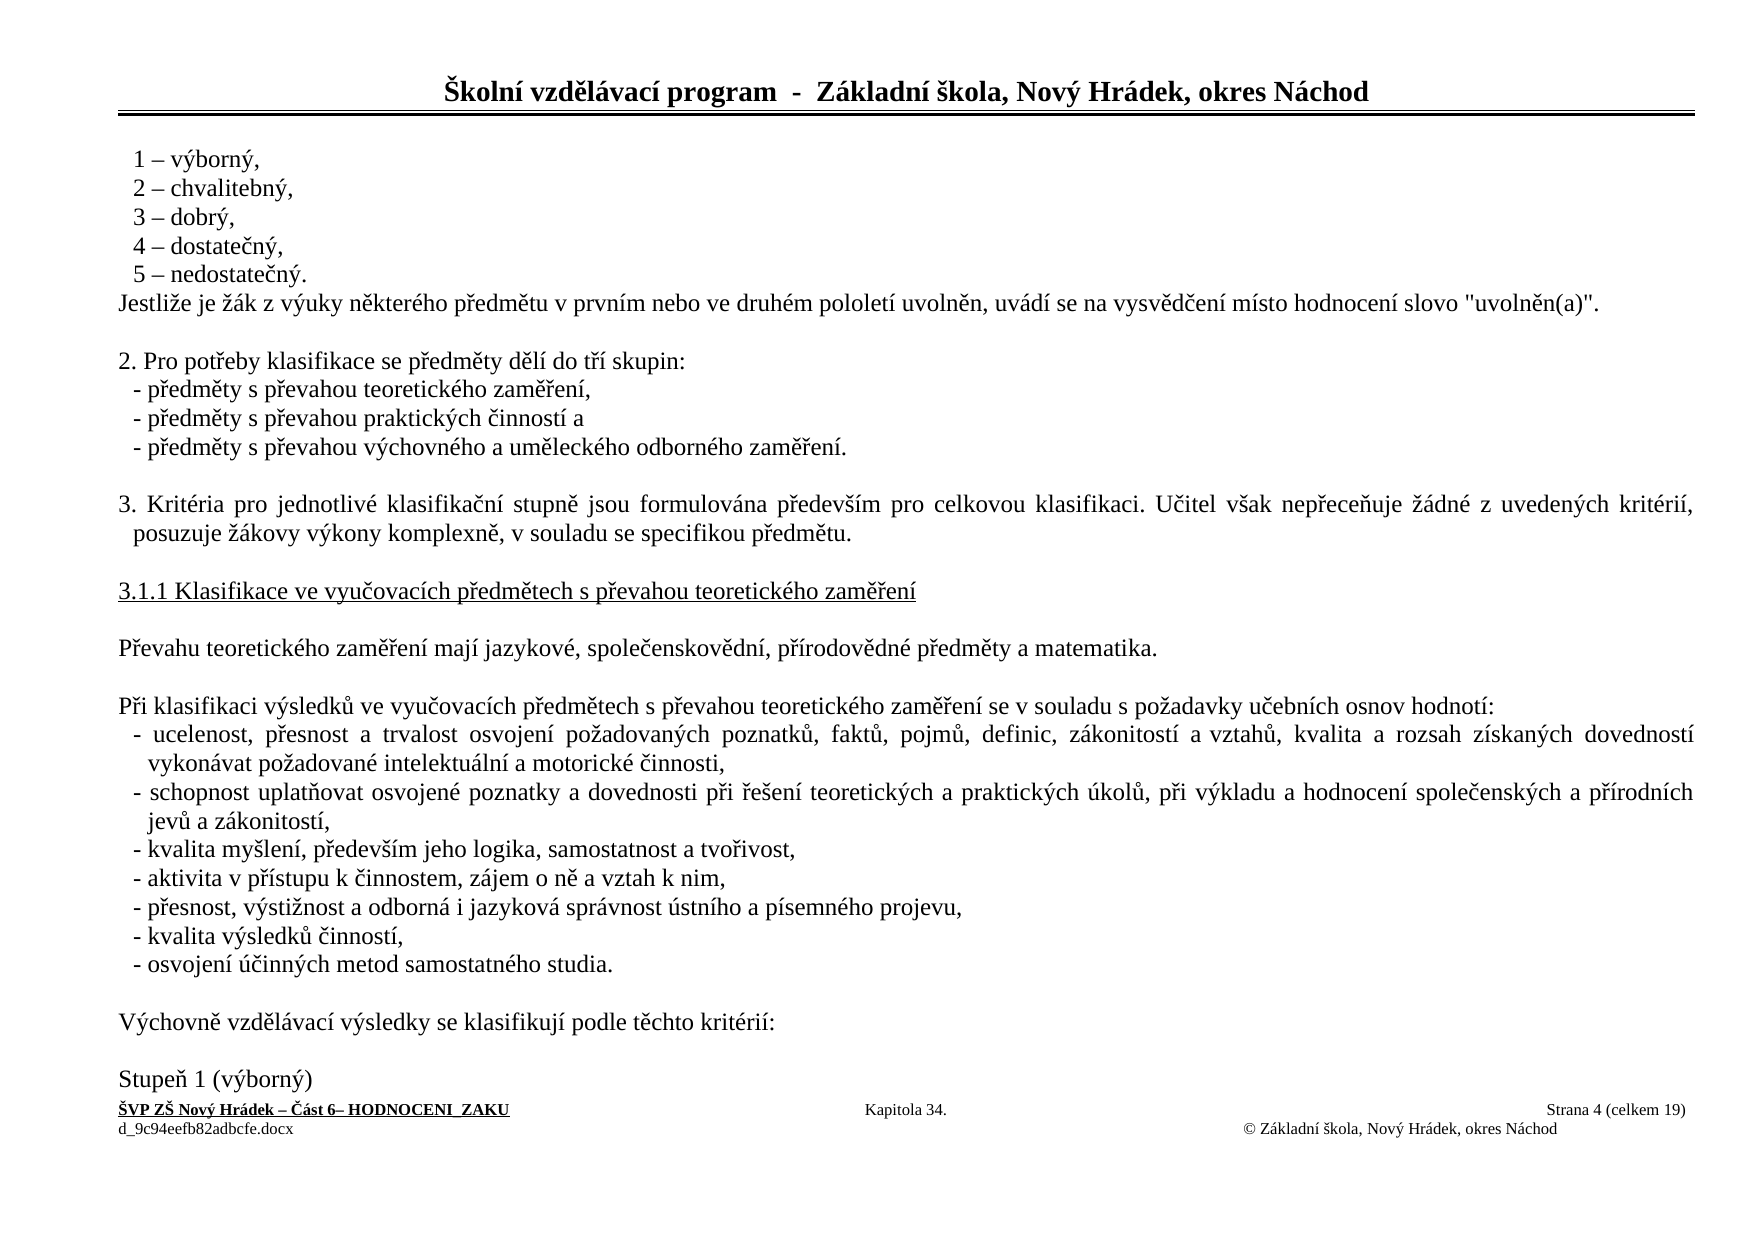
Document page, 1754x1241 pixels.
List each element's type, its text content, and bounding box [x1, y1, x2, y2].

text - aktivita v přístupu k činnostem, zájem o ně a vztah k nim, [133, 863, 1695, 892]
text Při klasifikaci výsledků ve vyučovacích předmětech s převahou teoretického zaměření se v souladu s požadavky učebních osnov hodnotí: [118, 691, 1695, 719]
text Stupeň 1 (výborný) [118, 1064, 1695, 1093]
text 5 – nedostatečný. [133, 259, 1695, 288]
text - schopnost uplatňovat osvojené poznatky a dovednosti při řešení teoretických a praktických úkolů, při výkladu a hodnocení společenských a přírodních jevů a zákonitostí, [133, 777, 1695, 834]
text - předměty s převahou praktických činností a [133, 403, 1695, 432]
text - předměty s převahou výchovného a uměleckého odborného zaměření. [133, 432, 1695, 461]
text 3. Kritéria pro jednotlivé klasifikační stupně jsou formulována především pro celkovou klasifikaci. Učitel však nepřeceňuje žádné z uvedených kritérií, posuzuje žákovy výkony komplexně, v souladu se specifikou předmětu. [118, 489, 1695, 547]
text 4 – dostatečný, [133, 231, 1695, 259]
text - kvalita myšlení, především jeho logika, samostatnost a tvořivost, [133, 834, 1695, 863]
text - ucelenost, přesnost a trvalost osvojení požadovaných poznatků, faktů, pojmů, definic, zákonitostí a vztahů, kvalita a rozsah získaných dovedností vykonávat požadované intelektuální a motorické činnosti, [133, 719, 1695, 777]
text - přesnost, výstižnost a odborná i jazyková správnost ústního a písemného projevu, [133, 892, 1695, 921]
text 2 – chvalitebný, [133, 173, 1695, 202]
text 3.1.1 Klasifikace ve vyučovacích předmětech s převahou teoretického zaměření [118, 576, 1695, 604]
text Jestliže je žák z výuky některého předmětu v prvním nebo ve druhém pololetí uvolněn, uvádí se na vysvědčení místo hodnocení slovo "uvolněn(a)". [118, 288, 1695, 317]
text 3 – dobrý, [133, 202, 1695, 231]
text - předměty s převahou teoretického zaměření, [133, 374, 1695, 403]
text - kvalita výsledků činností, [133, 921, 1695, 949]
text Převahu teoretického zaměření mají jazykové, společenskovědní, přírodovědné předměty a matematika. [118, 633, 1695, 662]
text - osvojení účinných metod samostatného studia. [133, 949, 1695, 978]
text 1 – výborný, [133, 144, 1695, 173]
text Výchovně vzdělávací výsledky se klasifikují podle těchto kritérií: [118, 1007, 1695, 1036]
text 2. Pro potřeby klasifikace se předměty dělí do tří skupin: [118, 346, 1695, 374]
